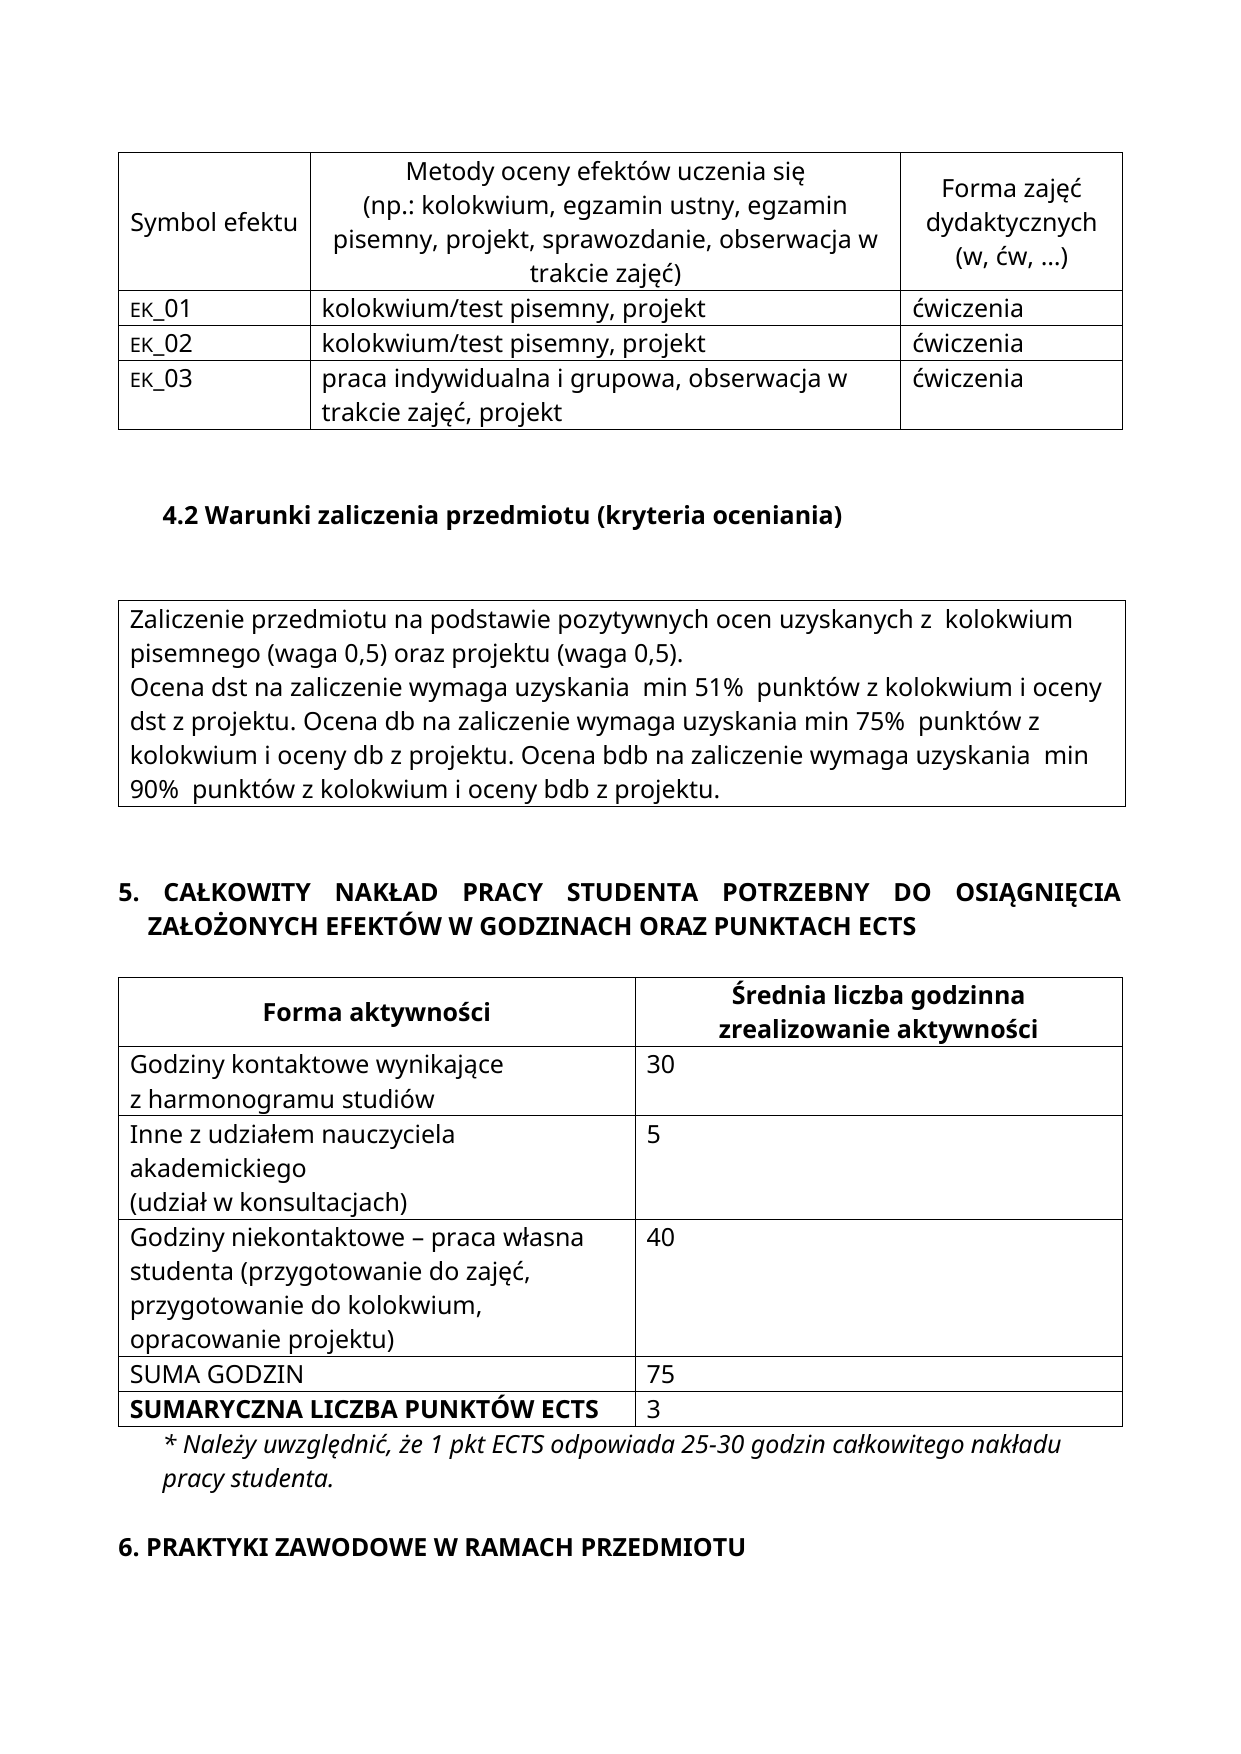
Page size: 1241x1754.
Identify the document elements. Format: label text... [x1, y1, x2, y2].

table_header Forma aktywności [119, 978, 635, 1046]
table_header Metody oceny efektów uczenia się (np.: kolokwium, egzamin ustny, egzamin pisemny, projekt, sprawozdanie, obserwacja w trakcie zajęć) [311, 153, 900, 289]
table_cell SUMARYCZNA LICZBA PUNKTÓW ECTS [119, 1392, 635, 1426]
table_cell kolokwium/test pisemny, projekt [311, 326, 900, 360]
table_cell 40 [636, 1220, 1122, 1356]
table_cell ćwiczenia [901, 361, 1122, 429]
table_cell 5 [636, 1116, 1122, 1218]
table_cell 3 [636, 1392, 1122, 1426]
table_cell ek_03 [119, 361, 310, 429]
table_cell SUMA GODZIN [119, 1357, 635, 1391]
table_cell 30 [636, 1047, 1122, 1115]
table_cell praca indywidualna i grupowa, obserwacja w trakcie zajęć, projekt [311, 361, 900, 429]
table_cell ćwiczenia [901, 326, 1122, 360]
table_header Zaliczenie przedmiotu na podstawie pozytywnych ocen uzyskanych z kolokwium pisemnego (waga 0,5) oraz projektu (waga 0,5). Ocena dst na zaliczenie wymaga uzyskania min 51% punktów z kolokwium i oceny dst z projektu. Ocena db na zaliczenie wymaga uzyskania min 75% punktów z kolokwium i oceny db z projektu. Ocena bdb na zaliczenie wymaga uzyskania min 90% punktów z kolokwium i oceny bdb z projektu. [119, 601, 1125, 806]
table_cell ćwiczenia [901, 291, 1122, 324]
table_cell Godziny niekontaktowe – praca własna studenta (przygotowanie do zajęć, przygotowanie do kolokwium, opracowanie projektu) [119, 1220, 635, 1356]
table_cell ek_01 [119, 291, 310, 324]
text 4.2 Warunki zaliczenia przedmiotu (kryteria oceniania) [162, 498, 1122, 532]
text 5. CAŁKOWITY NAKŁAD PRACY STUDENTA POTRZEBNY DO OSIĄGNIĘCIA ZAŁOŻONYCH EFEKTÓW W GODZINACH ORAZ PUNKTACH ECTS [118, 875, 1122, 943]
table_header Symbol efektu [119, 153, 310, 289]
table_cell Godziny kontaktowe wynikające z harmonogramu studiów [119, 1047, 635, 1115]
table_cell 75 [636, 1357, 1122, 1391]
table_cell Inne z udziałem nauczyciela akademickiego (udział w konsultacjach) [119, 1116, 635, 1218]
table_cell kolokwium/test pisemny, projekt [311, 291, 900, 324]
table_cell ek_02 [119, 326, 310, 360]
text * Należy uwzględnić, że 1 pkt ECTS odpowiada 25-30 godzin całkowitego nakładu pracy studenta. [162, 1427, 1122, 1495]
text 6. PRAKTYKI ZAWODOWE W RAMACH PRZEDMIOTU [118, 1529, 1122, 1563]
table_header Forma zajęć dydaktycznych (w, ćw, …) [901, 153, 1122, 289]
table_header Średnia liczba godzinna zrealizowanie aktywności [636, 978, 1122, 1046]
